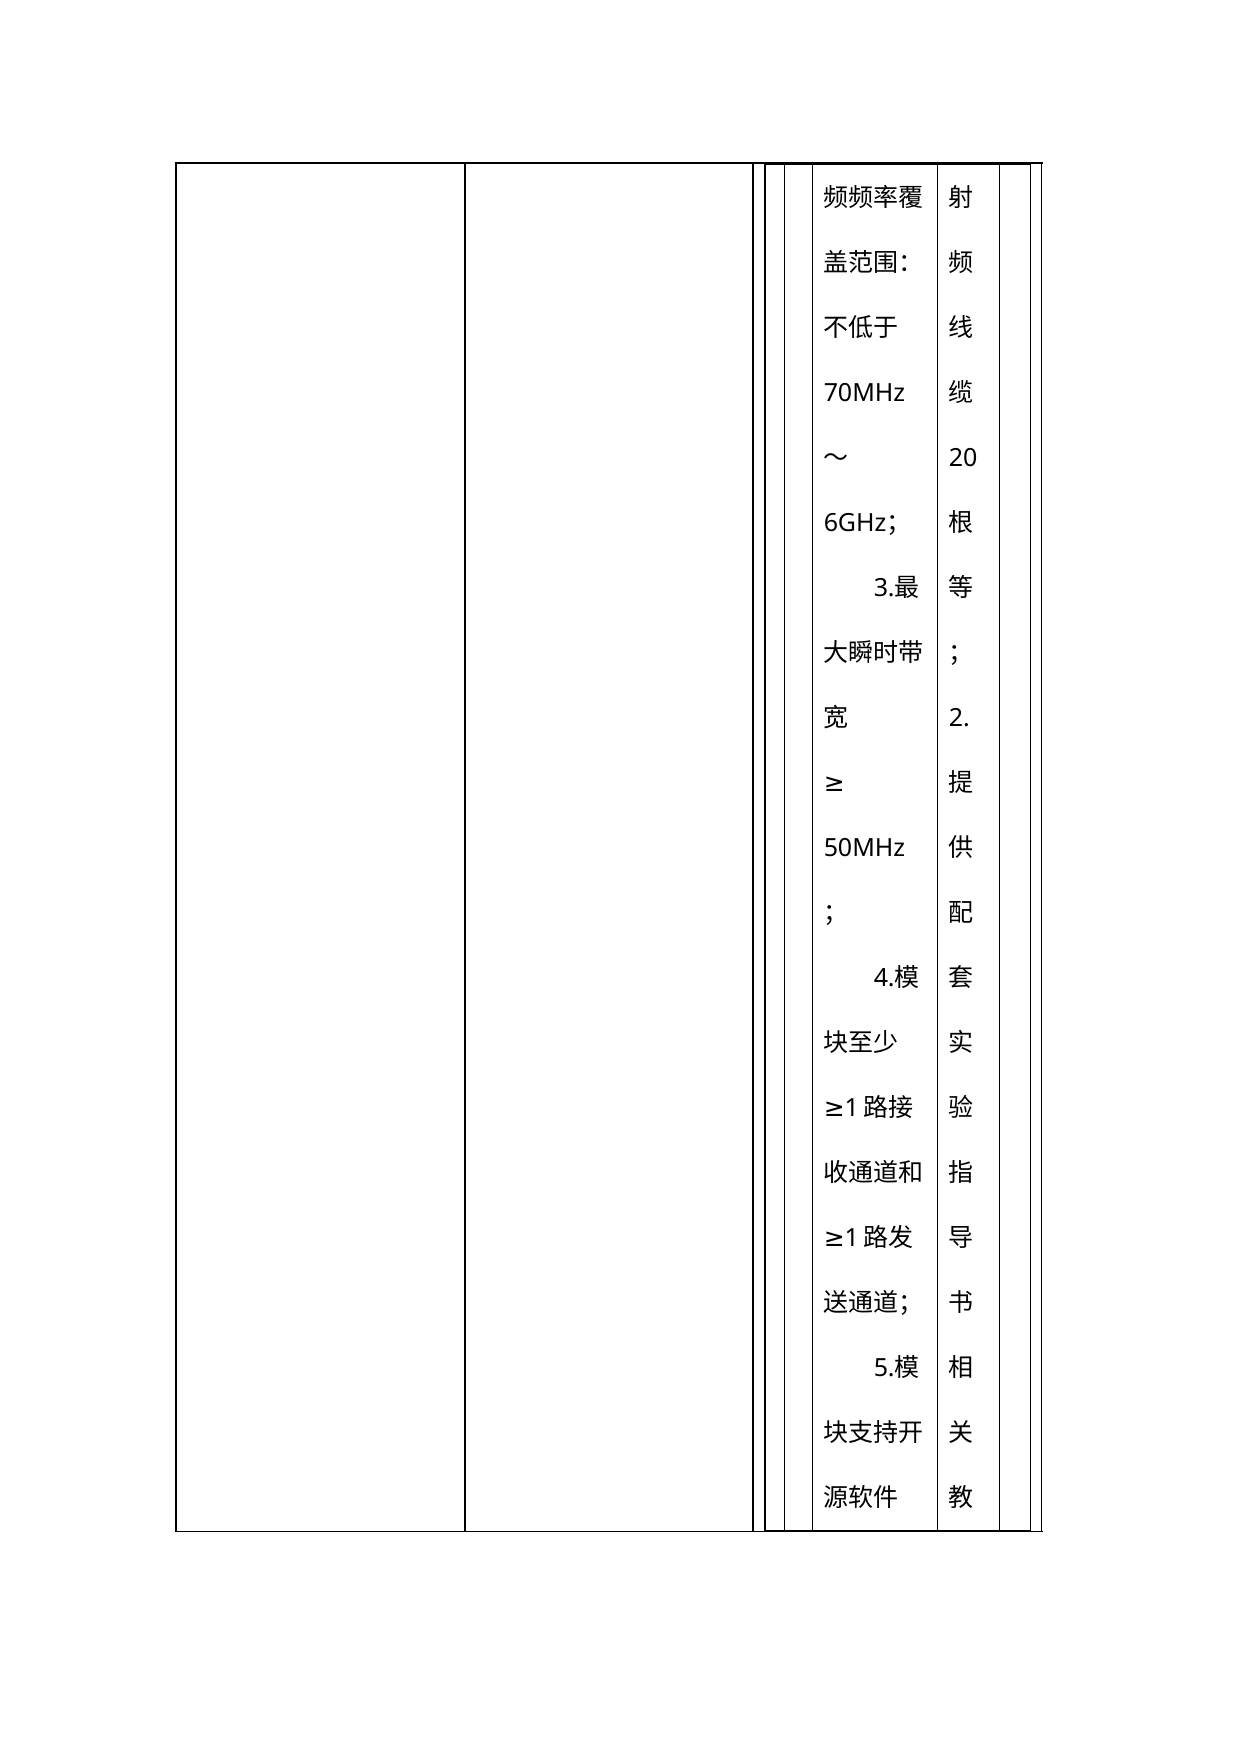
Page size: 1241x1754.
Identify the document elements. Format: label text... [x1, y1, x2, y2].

table_cell [1031, 164, 1041, 1531]
table_cell [813, 165, 937, 1530]
table_cell [1000, 165, 1030, 1530]
table_cell [785, 165, 812, 1530]
table_cell [754, 164, 764, 1531]
table_cell [466, 164, 752, 1531]
table_cell 1 [177, 164, 464, 1531]
table_cell [938, 165, 999, 1530]
table_cell [766, 165, 784, 1530]
